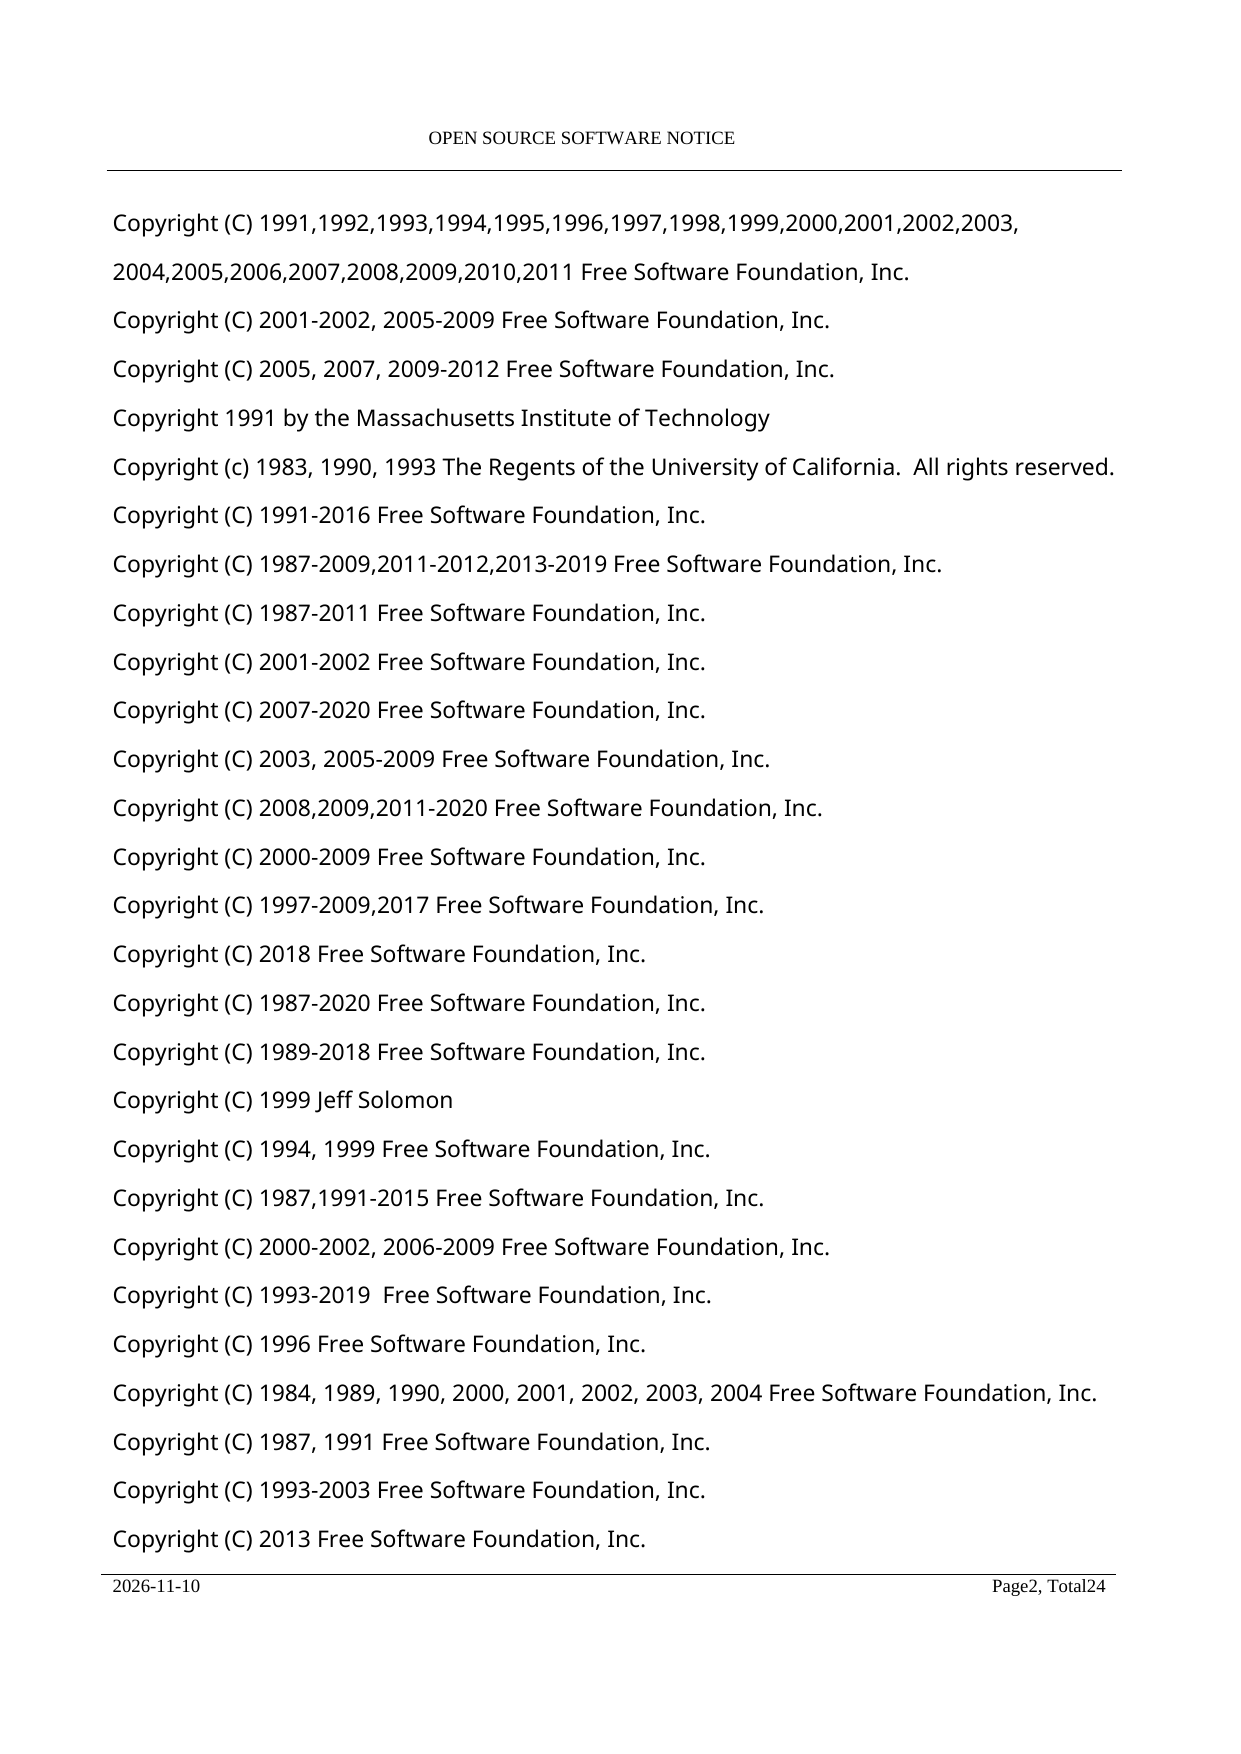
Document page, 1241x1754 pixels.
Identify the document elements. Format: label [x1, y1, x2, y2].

text [112, 206, 1128, 1555]
